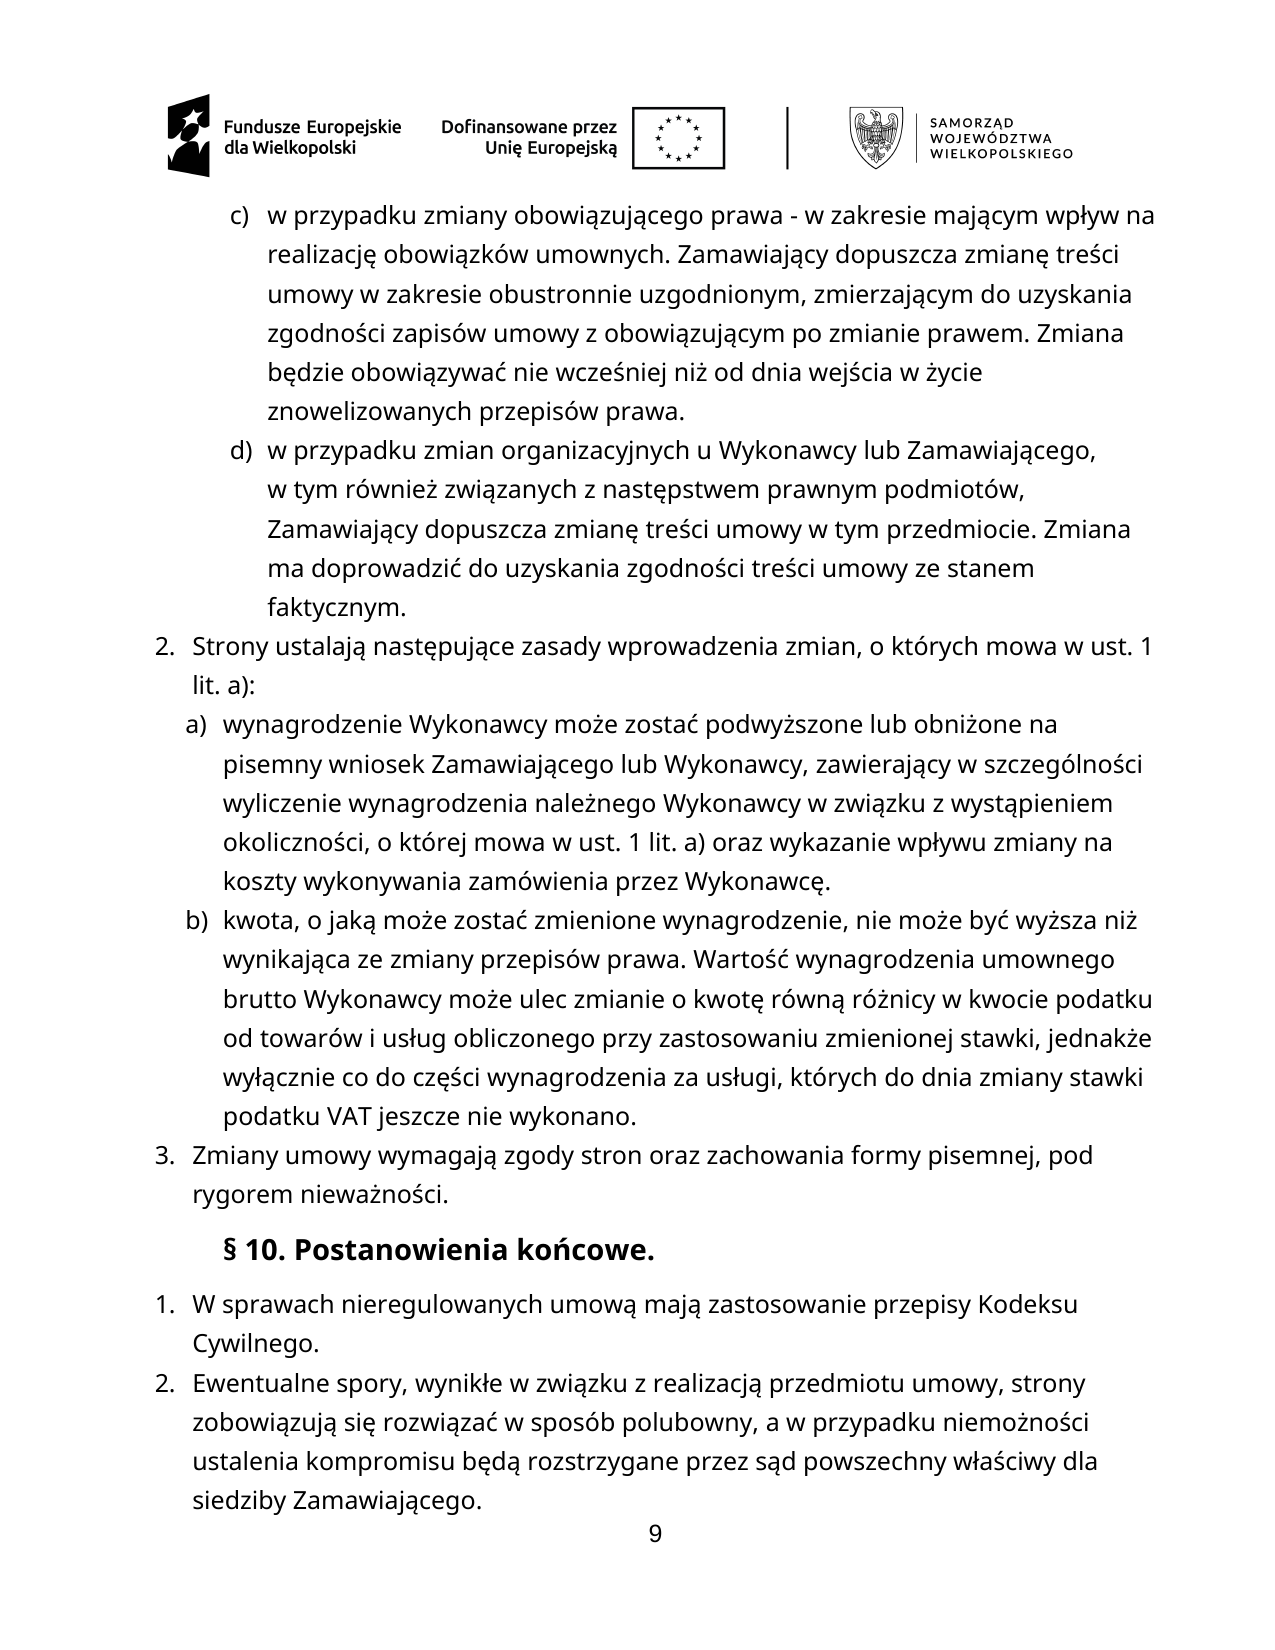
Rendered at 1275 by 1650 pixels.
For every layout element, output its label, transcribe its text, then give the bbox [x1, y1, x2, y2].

subtitle § 10. Postanowienia końcowe. [223, 1229, 1163, 1268]
list W sprawach nieregulowanych umową mają zastosowanie przepisy Kodeksu Cywilnego. [154, 1287, 1163, 1360]
list wynagrodzenie Wykonawcy może zostać podwyższone lub obniżone na pisemny wniosek Zamawiającego lub Wykonawcy, zawierający w szczególności wyliczenie wynagrodzenia należnego Wykonawcy w związku z wystąpieniem okoliczności, o której mowa w ust. 1 lit. a) oraz wykazanie wpływu zmiany na koszty wykonywania zamówienia przez Wykonawcę. [185, 707, 1163, 898]
list Zmiany umowy wymagają zgody stron oraz zachowania formy pisemnej, pod rygorem nieważności. [154, 1138, 1163, 1211]
list Ewentualne spory, wynikłe w związku z realizacją przedmiotu umowy, strony zobowiązują się rozwiązać w sposób polubowny, a w przypadku niemożności ustalenia kompromisu będą rozstrzygane przez sąd powszechny właściwy dla siedziby Zamawiającego. [154, 1365, 1163, 1517]
list Strony ustalają następujące zasady wprowadzenia zmian, o których mowa w ust. 1 lit. a): [154, 629, 1163, 702]
list w przypadku zmian organizacyjnych u Wykonawcy lub Zamawiającego, w tym również związanych z następstwem prawnym podmiotów, Zamawiający dopuszcza zmianę treści umowy w tym przedmiocie. Zmiana ma doprowadzić do uzyskania zgodności treści umowy ze stanem faktycznym. [229, 433, 1163, 624]
picture [147, 73, 1093, 198]
list kwota, o jaką może zostać zmienione wynagrodzenie, nie może być wyższa niż wynikająca ze zmiany przepisów prawa. Wartość wynagrodzenia umownego brutto Wykonawcy może ulec zmianie o kwotę równą różnicy w kwocie podatku od towarów i usług obliczonego przy zastosowaniu zmienionej stawki, jednakże wyłącznie co do części wynagrodzenia za usługi, których do dnia zmiany stawki podatku VAT jeszcze nie wykonano. [185, 903, 1163, 1133]
list w przypadku zmiany obowiązującego prawa - w zakresie mającym wpływ na realizację obowiązków umownych. Zamawiający dopuszcza zmianę treści umowy w zakresie obustronnie uzgodnionym, zmierzającym do uzyskania zgodności zapisów umowy z obowiązującym po zmianie prawem. Zmiana będzie obowiązywać nie wcześniej niż od dnia wejścia w życie znowelizowanych przepisów prawa. [229, 198, 1163, 428]
